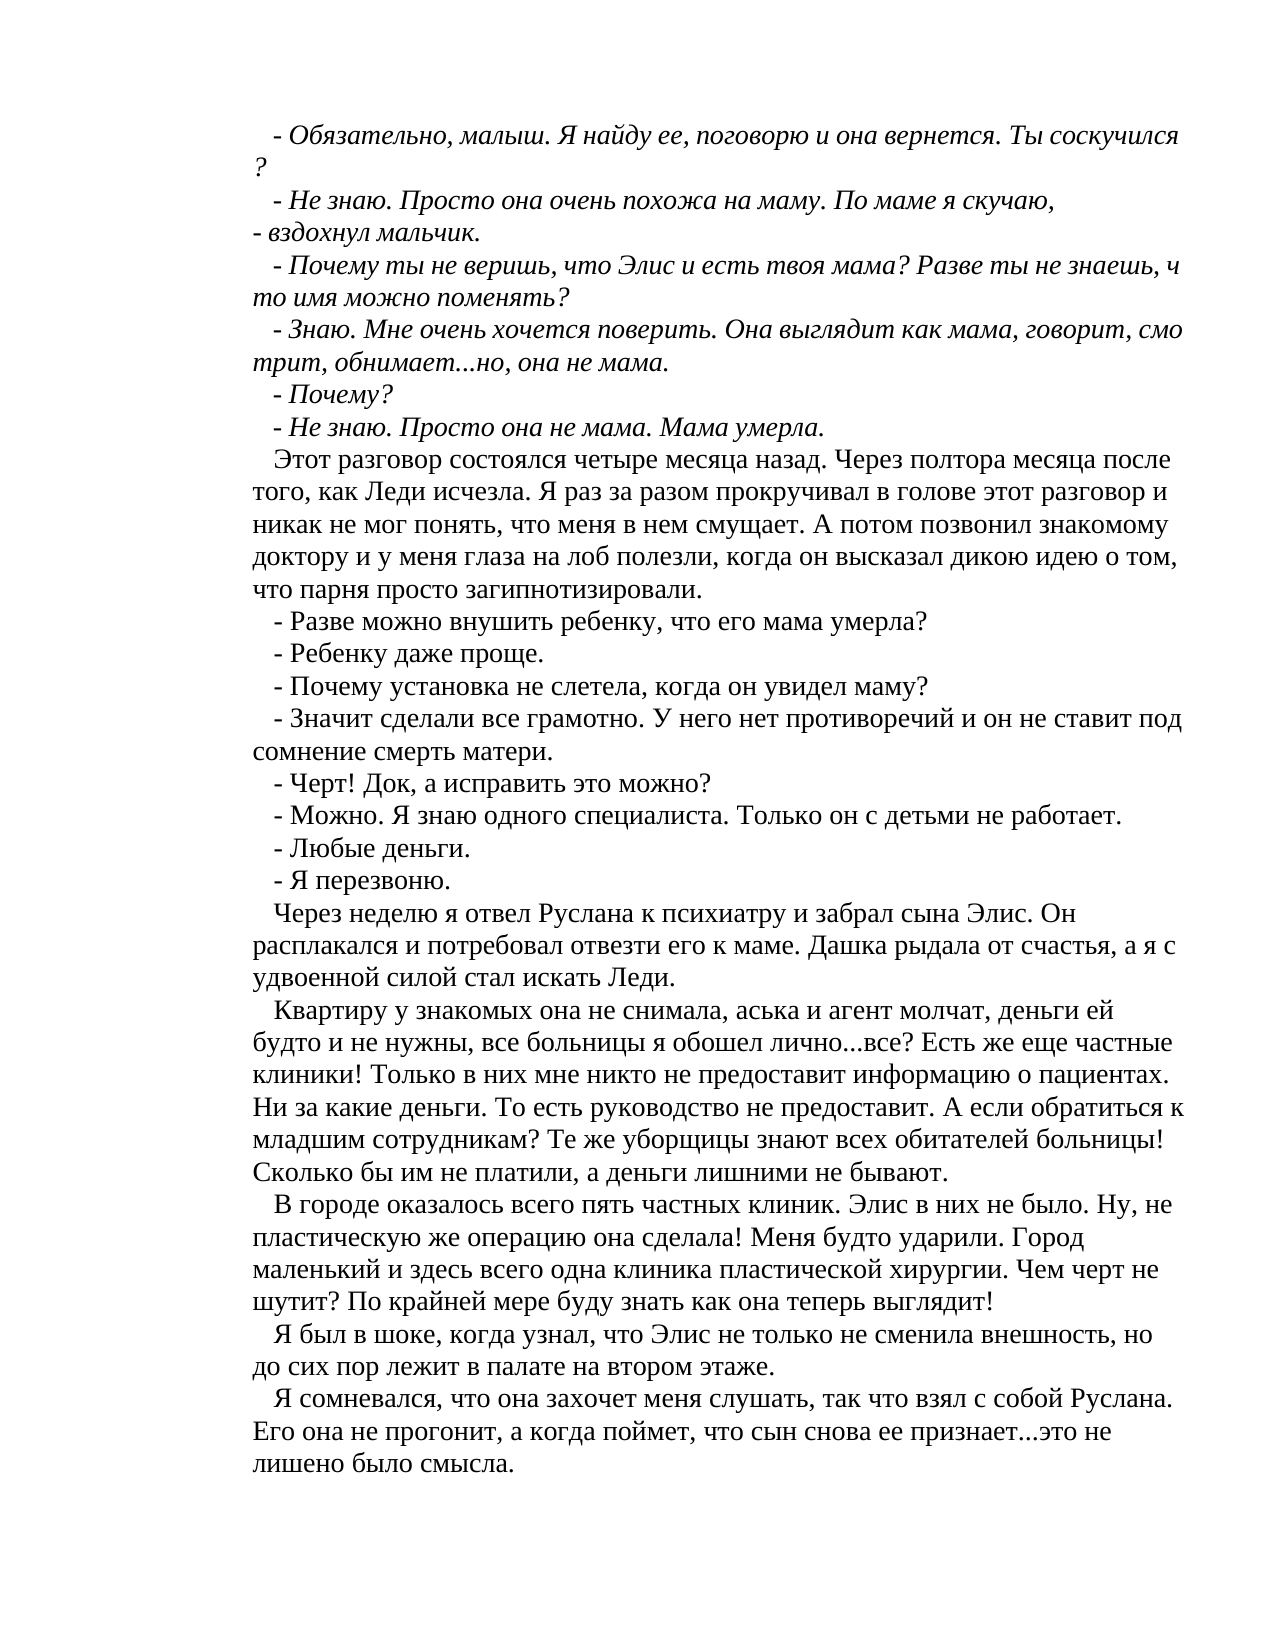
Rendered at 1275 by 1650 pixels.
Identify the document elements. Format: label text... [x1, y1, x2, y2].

text Этот разговор состоялся четыре месяца назад. Через полтора месяца после того, как Леди исчезла. Я раз за разом прокручивал в голове этот разговор и никак не мог понять, что меня в нем смущает. А потом позвонил знакомому доктору и у меня глаза на лоб полезли, когда он высказал дикою идею о том, что парня просто загипнотизировали. [252, 442, 1186, 604]
text - Знаю. Мне очень хочется поверить. Она выглядит как мама, говорит, смотрит, обнимает...но, она не мама. [252, 312, 1186, 377]
text - Не знаю. Просто она не мама. Мама умерла. [252, 410, 1186, 442]
text Через неделю я отвел Руслана к психиатру и забрал сына Элис. Он расплакался и потребовал отвезти его к маме. Дашка рыдала от счастья, а я с удвоенной силой стал искать Леди. [252, 896, 1186, 993]
text - Ребенку даже проще. [252, 636, 1186, 669]
text - Можно. Я знаю одного специалиста. Только он с детьми не работает. [252, 798, 1186, 831]
text - Любые деньги. [252, 831, 1186, 863]
text В городе оказалось всего пять частных клиник. Элис в них не было. Ну, не пластическую же операцию она сделала! Меня будто ударили. Город маленький и здесь всего одна клиника пластической хирургии. Чем черт не шутит? По крайней мере буду знать как она теперь выглядит! [252, 1187, 1186, 1317]
text Я сомневался, что она захочет меня слушать, так что взял с собой Руслана. Его она не прогонит, а когда поймет, что сын снова ее признает...это не лишено было смысла. [252, 1382, 1186, 1479]
text - Значит сделали все грамотно. У него нет противоречий и он не ставит под сомнение смерть матери. [252, 701, 1186, 766]
text - Обязательно, малыш. Я найду ее, поговорю и она вернется. Ты соскучился? [252, 118, 1186, 183]
text Я был в шоке, когда узнал, что Элис не только не сменила внешность, но до сих пор лежит в палате на втором этаже. [252, 1317, 1186, 1382]
text - Разве можно внушить ребенку, что его мама умерла? [252, 604, 1186, 636]
text - Почему установка не слетела, когда он увидел маму? [252, 669, 1186, 701]
text - Я перезвоню. [252, 863, 1186, 896]
text - Почему ты не веришь, что Элис и есть твоя мама? Разве ты не знаешь, что имя можно поменять? [252, 248, 1186, 312]
text - Не знаю. Просто она очень похожа на маму. По маме я скучаю, - вздохнул мальчик. [252, 183, 1186, 248]
text - Черт! Док, а исправить это можно? [252, 766, 1186, 798]
text - Почему? [252, 377, 1186, 410]
text Квартиру у знакомых она не снимала, аська и агент молчат, деньги ей будто и не нужны, все больницы я обошел лично...все? Есть же еще частные клиники! Только в них мне никто не предоставит информацию о пациентах. Ни за какие деньги. То есть руководство не предоставит. А если обратиться к младшим сотрудникам? Те же уборщицы знают всех обитателей больницы! Сколько бы им не платили, а деньги лишними не бывают. [252, 993, 1186, 1187]
